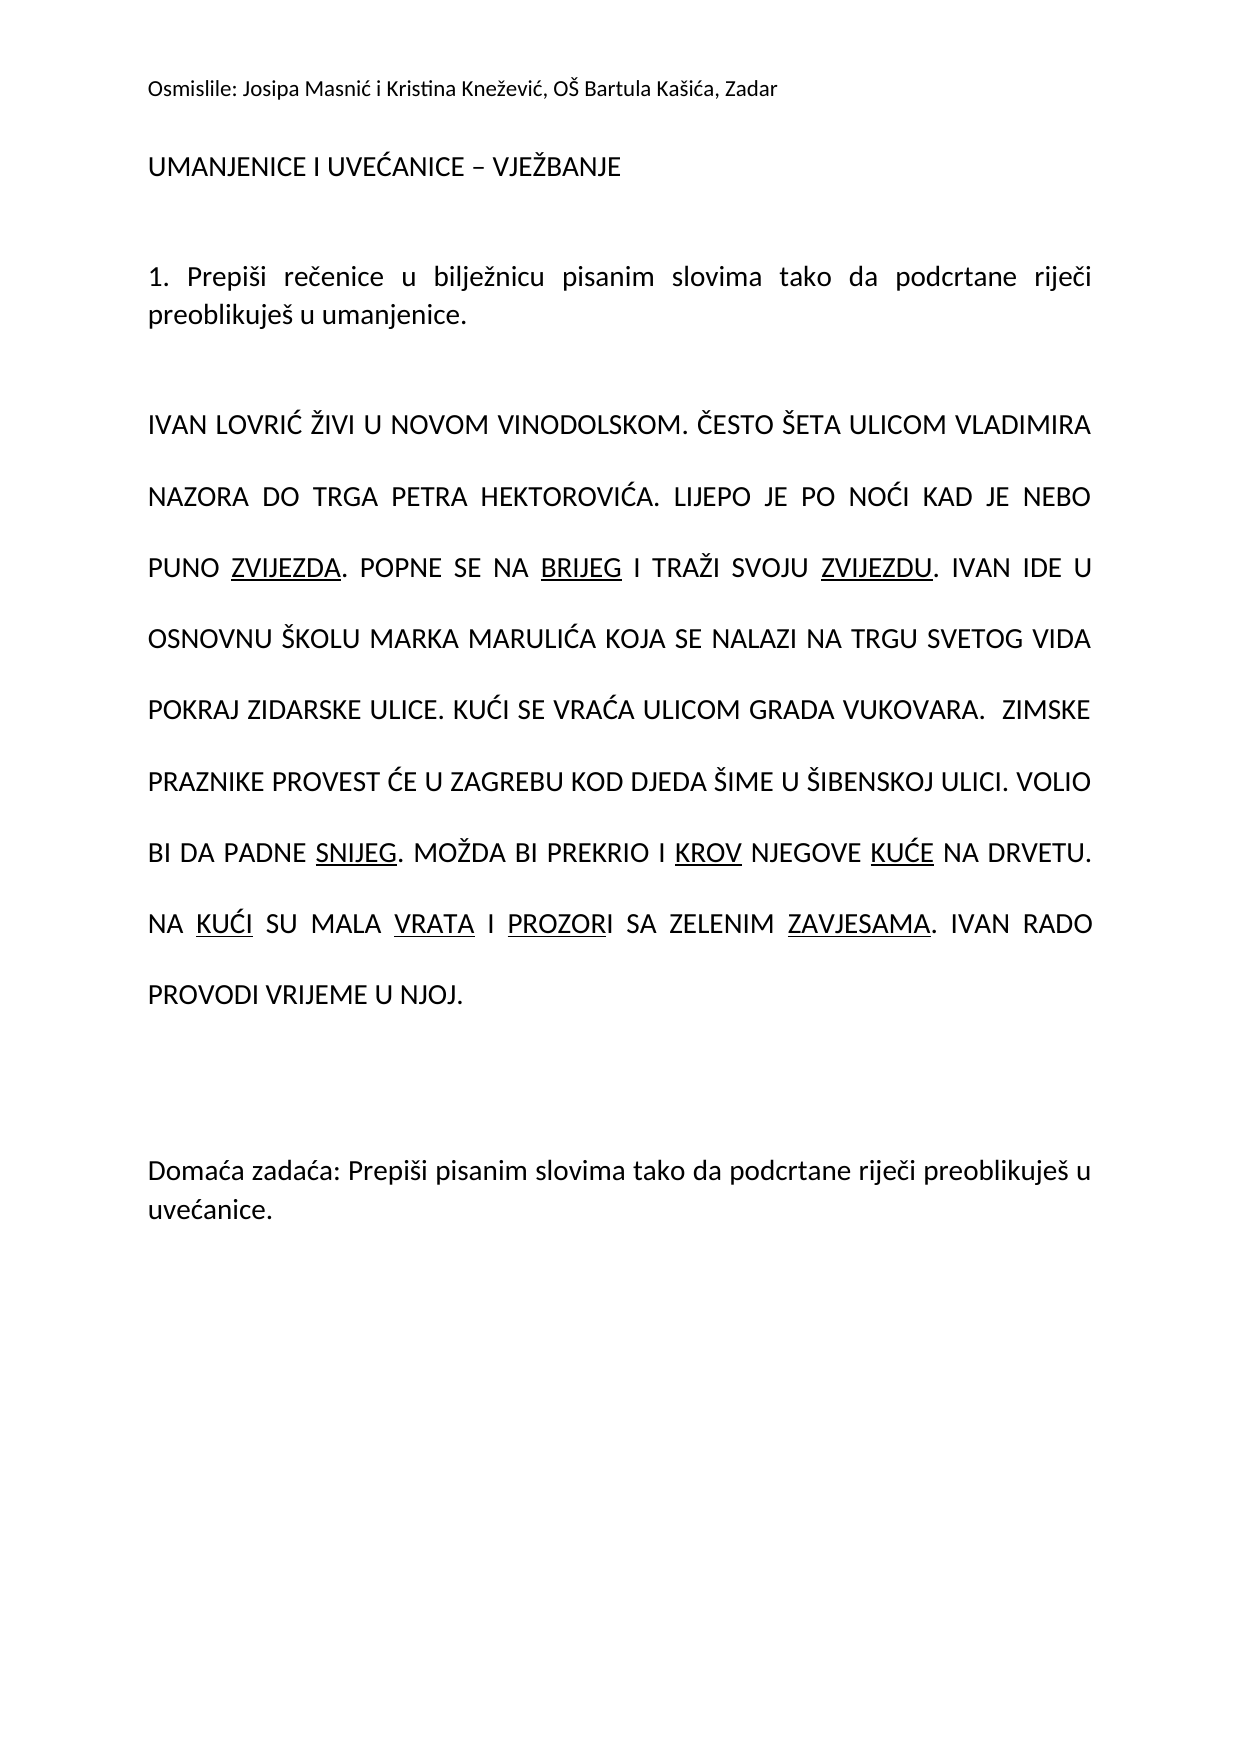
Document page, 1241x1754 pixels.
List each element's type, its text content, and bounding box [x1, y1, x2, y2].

text UMANJENICE I UVEĆANICE – VJEŽBANJE [148, 148, 1093, 183]
text IVAN LOVRIĆ ŽIVI U NOVOM VINODOLSKOM. ČESTO ŠETA ULICOM VLADIMIRA NAZORA DO TRGA PETRA HEKTOROVIĆA. LIJEPO JE PO NOĆI KAD JE NEBO PUNO ZVIJEZDA. POPNE SE NA BRIJEG I TRAŽI SVOJU ZVIJEZDU. IVAN IDE U OSNOVNU ŠKOLU MARKA MARULIĆA KOJA SE NALAZI NA TRGU SVETOG VIDA POKRAJ ZIDARSKE ULICE. KUĆI SE VRAĆA ULICOM GRADA VUKOVARA. ZIMSKE PRAZNIKE PROVEST ĆE U ZAGREBU KOD DJEDA ŠIME U ŠIBENSKOJ ULICI. VOLIO BI DA PADNE SNIJEG. MOŽDA BI PREKRIO I KROV NJEGOVE KUĆE NA DRVETU. NA KUĆI SU MALA VRATA I PROZORI SA ZELENIM ZAVJESAMA. IVAN RADO PROVODI VRIJEME U NJOJ. [148, 406, 1093, 1012]
text 1. Prepiši rečenice u bilježnicu pisanim slovima tako da podcrtane riječi preoblikuješ u umanjenice. [148, 258, 1093, 332]
text Domaća zadaća: Prepiši pisanim slovima tako da podcrtane riječi preoblikuješ u uvećanice. [148, 1152, 1093, 1226]
